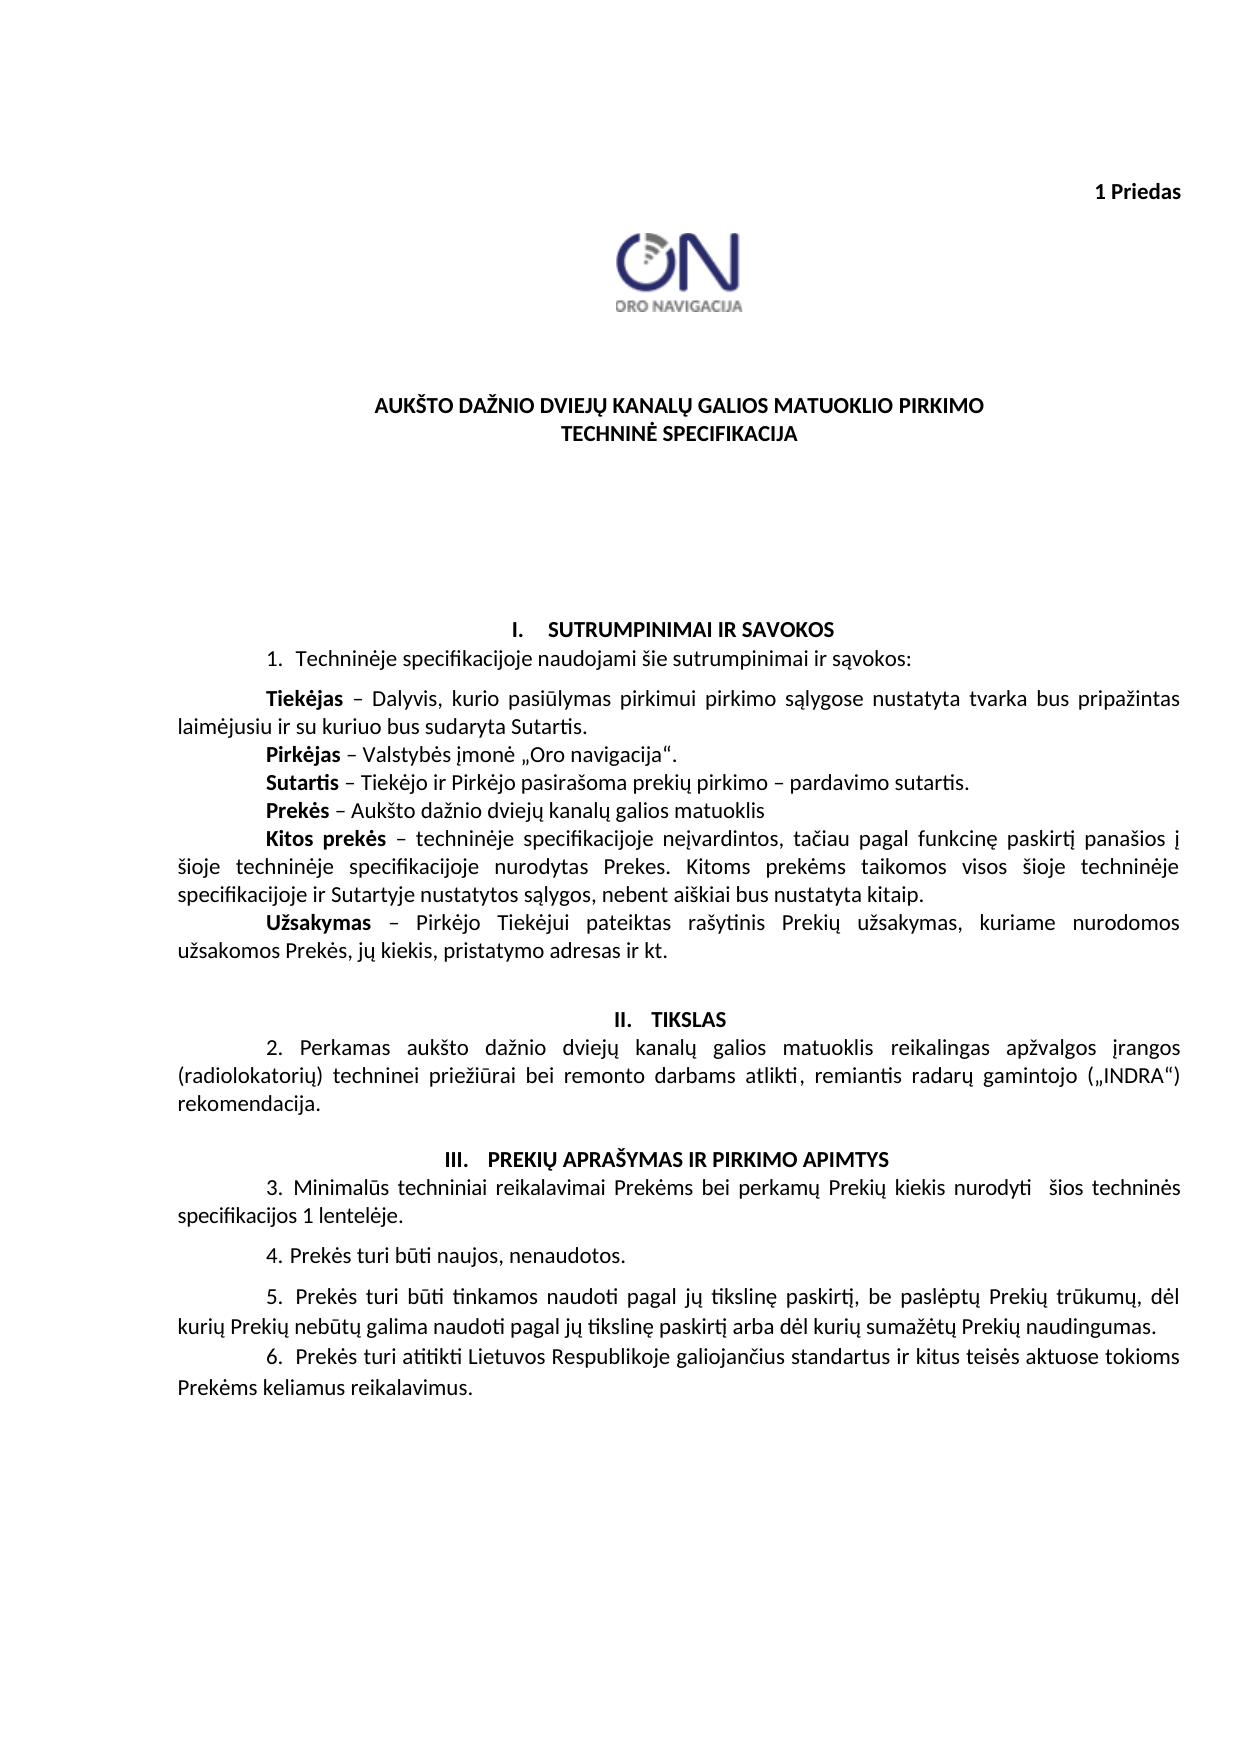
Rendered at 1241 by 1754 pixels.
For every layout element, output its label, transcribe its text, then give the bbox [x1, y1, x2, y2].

text Tiekėjas – Dalyvis, kurio pasiūlymas pirkimui pirkimo sąlygose nustatyta tvarka bus pripažintas laimėjusiu ir su kuriuo bus sudaryta Sutartis. [177, 684, 1181, 740]
list Prekės turi būti tinkamos naudoti pagal jų tikslinę paskirtį, be paslėptų Prekių trūkumų, dėl kurių Prekių nebūtų galima naudoti pagal jų tikslinę paskirtį arba dėl kurių sumažėtų Prekių naudingumas. [177, 1282, 1181, 1340]
text Sutartis – Tiekėjo ir Pirkėjo pasirašoma prekių pirkimo – pardavimo sutartis. [177, 768, 1181, 796]
text 3. Minimalūs techniniai reikalavimai Prekėms bei perkamų Prekių kiekis nurodyti šios techninės specifikacijos 1 lentelėje. [177, 1173, 1181, 1229]
list TIKSLAS [177, 1005, 1181, 1033]
text Prekės – Aukšto dažnio dviejų kanalų galios matuoklis [177, 796, 1181, 824]
text 1 Priedas [177, 177, 1181, 205]
list Prekės turi atitikti Lietuvos Respublikoje galiojančius standartus ir kitus teisės aktuose tokioms Prekėms keliamus reikalavimus. [177, 1342, 1181, 1401]
text 4. Prekės turi būti naujos, nenaudotos. [177, 1242, 1181, 1269]
text Pirkėjas – Valstybės įmonė „Oro navigacija“. [177, 740, 1181, 768]
text TECHNINĖ SPECIFIKACIJA [177, 419, 1181, 447]
picture [616, 233, 743, 312]
list SUTRUMPINIMAI IR SAVOKOS [177, 616, 1181, 644]
text AUKŠTO DAŽNIO DVIEJŲ KANALŲ GALIOS MATUOKLIO PIRKIMO [177, 391, 1181, 419]
list PREKIŲ APRAŠYMAS IR PIRKIMO APIMTYS [177, 1145, 1181, 1173]
text Užsakymas – Pirkėjo Tiekėjui pateiktas rašytinis Prekių užsakymas, kuriame nurodomos užsakomos Prekės, jų kiekis, pristatymo adresas ir kt. [177, 908, 1181, 964]
text 2. Perkamas aukšto dažnio dviejų kanalų galios matuoklis reikalingas apžvalgos įrangos (radiolokatorių) techninei priežiūrai bei remonto darbams atlikti, remiantis radarų gamintojo („INDRA“) rekomendacija. [177, 1033, 1181, 1117]
list Techninėje specifikacijoje naudojami šie sutrumpinimai ir sąvokos: [177, 644, 1181, 672]
text Kitos prekės – techninėje specifikacijoje neįvardintos, tačiau pagal funkcinę paskirtį panašios į šioje techninėje specifikacijoje nurodytas Prekes. Kitoms prekėms taikomos visos šioje techninėje specifikacijoje ir Sutartyje nustatytos sąlygos, nebent aiškiai bus nustatyta kitaip. [177, 824, 1181, 908]
